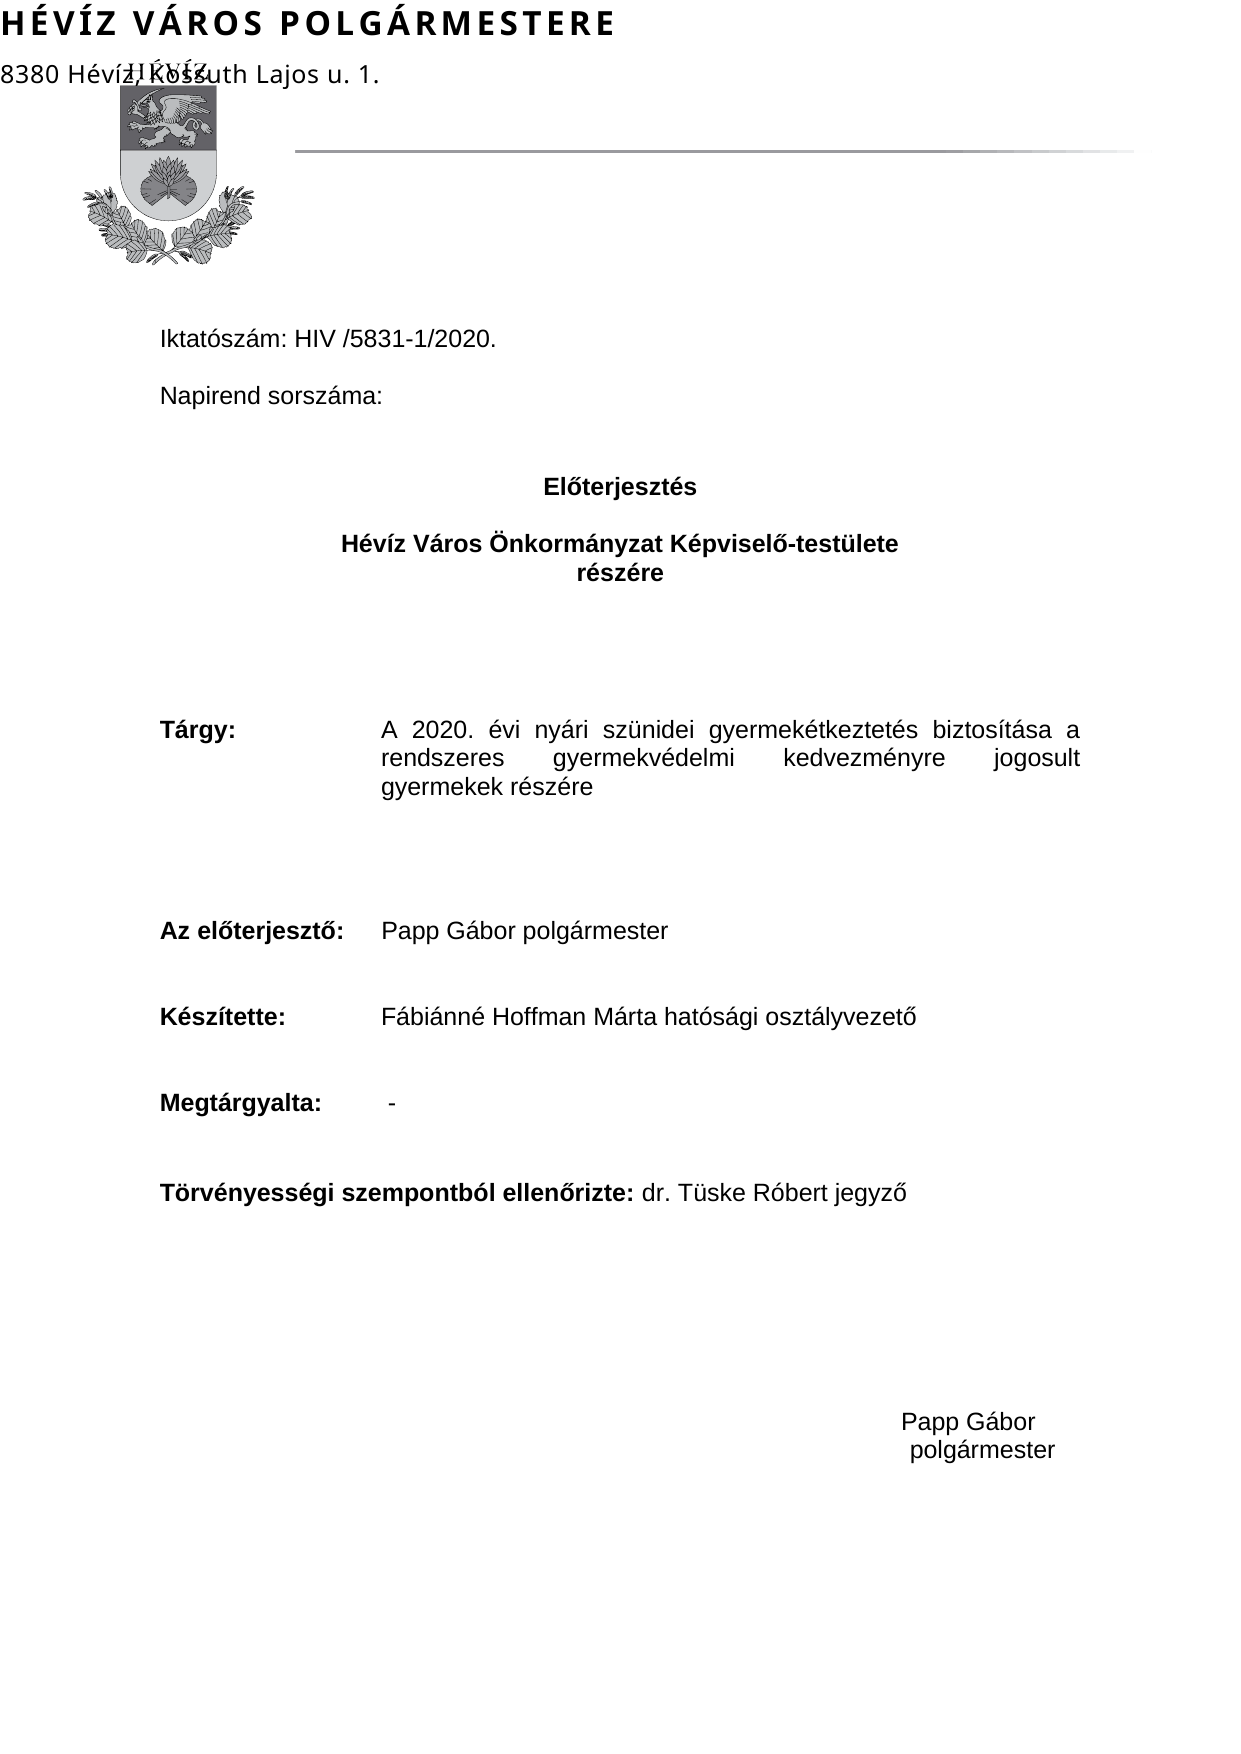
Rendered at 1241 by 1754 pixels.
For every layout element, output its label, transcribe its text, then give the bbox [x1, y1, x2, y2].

text Iktatószám: HIV /5831-1/2020. [159, 324, 1081, 353]
text Az előterjesztő: Papp Gábor polgármester [159, 916, 1081, 945]
text Hévíz Város Önkormányzat Képviselő-testülete [159, 529, 1081, 558]
text Törvényességi szempontból ellenőrizte: dr. Tüske Róbert jegyző [159, 1177, 1081, 1206]
text Tárgy: A 2020. évi nyári szünidei gyermekétkeztetés biztosítása a rendszeres gyermekvédelmi kedvezményre jogosult gyermekek részére [159, 715, 1081, 801]
text Papp Gábor [159, 1407, 1081, 1436]
text Napirend sorszáma: [159, 381, 1081, 410]
text Előterjesztés [159, 472, 1081, 501]
text Készítette: Fábiánné Hoffman Márta hatósági osztályvezető [159, 1002, 1081, 1031]
text részére [159, 558, 1081, 587]
text Megtárgyalta: - [159, 1088, 1081, 1116]
text polgármester [159, 1436, 1081, 1464]
